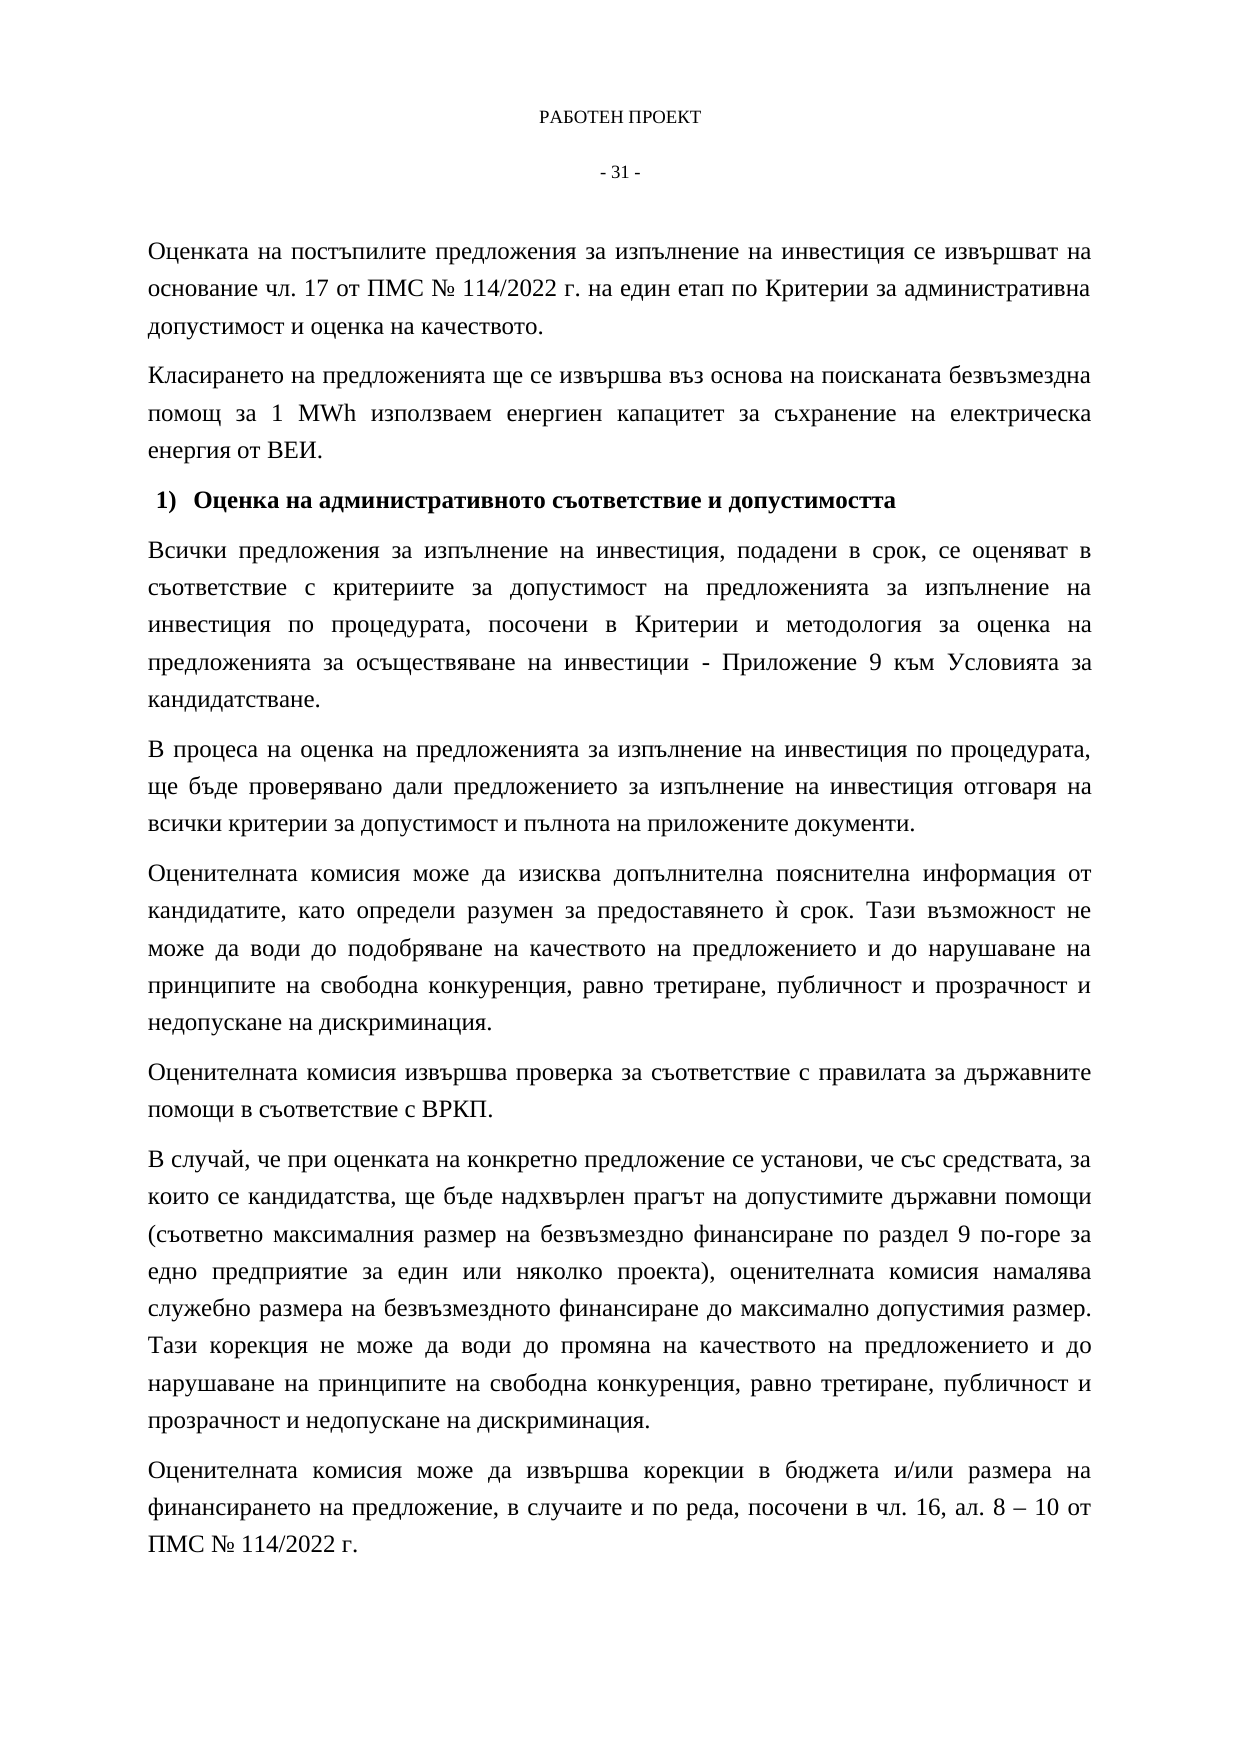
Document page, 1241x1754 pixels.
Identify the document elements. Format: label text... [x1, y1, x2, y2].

text Оценката на постъпилите предложения за изпълнение на инвестиция се извършват на основание чл. 17 от ПМС № 114/2022 г. на един етап по Критерии за административна допустимост и оценка на качеството. [148, 236, 1092, 339]
text Оценителната комисия може да изисква допълнителна пояснителна информация от кандидатите, като определи разумен за предоставянето ѝ срок. Тази възможност не може да води до подобряване на качеството на предложението и до нарушаване на принципите на свободна конкуренция, равно третиране, публичност и прозрачност и недопускане на дискриминация. [148, 858, 1092, 1036]
list Оценка на административното съответствие и допустимостта [156, 485, 1092, 514]
text В процеса на оценка на предложенията за изпълнение на инвестиция по процедурата, ще бъде проверявано дали предложението за изпълнение на инвестиция отговаря на всички критерии за допустимост и пълнота на приложените документи. [148, 734, 1092, 837]
text Всички предложения за изпълнение на инвестиция, подадени в срок, се оценяват в съответствие с критериите за допустимост на предложенията за изпълнение на инвестиция по процедурата, посочени в Критерии и методология за оценка на предложенията за осъществяване на инвестиции - Приложение 9 към Условията за кандидатстване. [148, 535, 1092, 713]
text В случай, че при оценката на конкретно предложение се установи, че със средствата, за които се кандидатства, ще бъде надхвърлен прагът на допустимите държавни помощи (съответно максималния размер на безвъзмездно финансиране по раздел 9 по-горе за едно предприятие за един или няколко проекта), оценителната комисия намалява служебно размера на безвъзмездното финансиране до максимално допустимия размер. Тази корекция не може да води до промяна на качеството на предложението и до нарушаване на принципите на свободна конкуренция, равно третиране, публичност и прозрачност и недопускане на дискриминация. [148, 1144, 1092, 1434]
text Оценителната комисия може да извършва корекции в бюджета и/или размера на финансирането на предложение, в случаите и по реда, посочени в чл. 16, ал. 8 – 10 от ПМС № 114/2022 г. [148, 1455, 1092, 1558]
text Класирането на предложенията ще се извършва въз основа на поисканата безвъзмездна помощ за 1 MWh използваем енергиен капацитет за съхранение на електрическа енергия от ВEИ. [148, 361, 1092, 464]
text Оценителната комисия извършва проверка за съответствие с правилата за държавните помощи в съответствие с ВРКП. [148, 1057, 1092, 1123]
